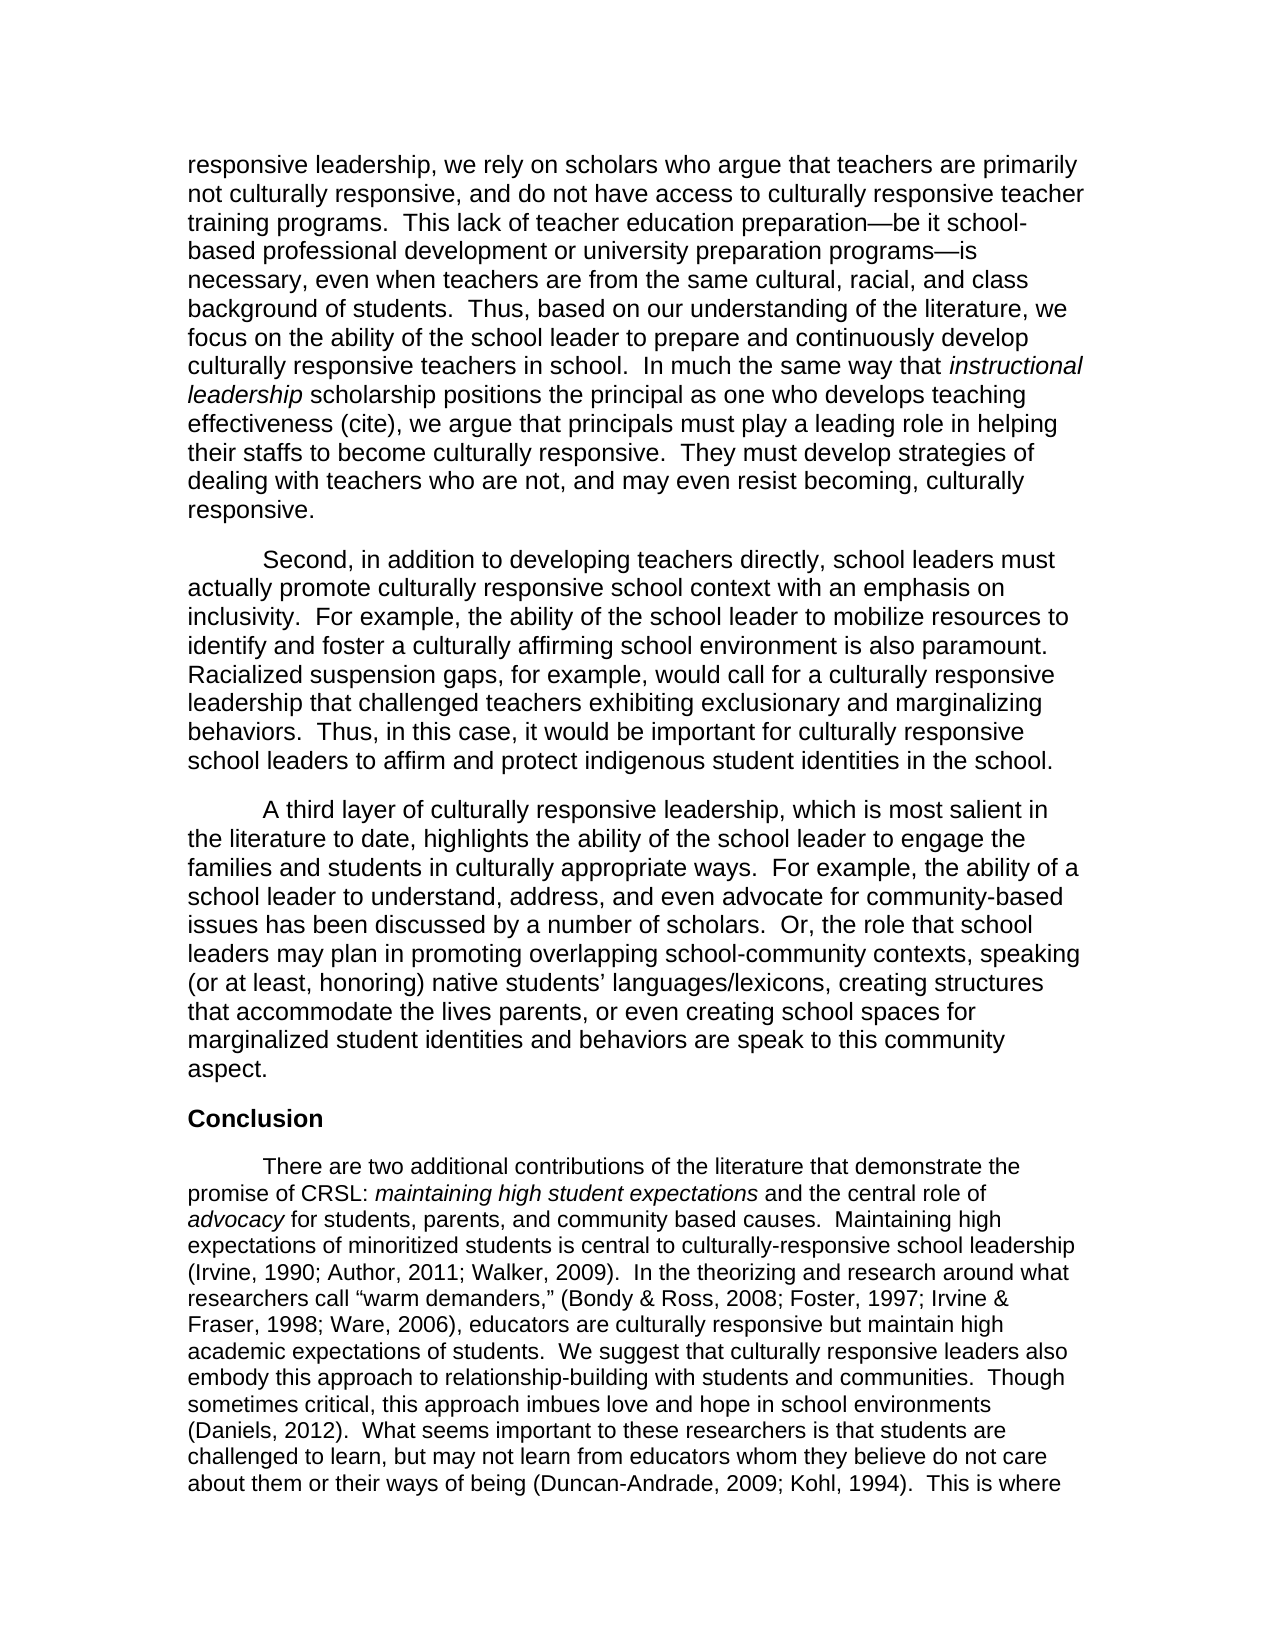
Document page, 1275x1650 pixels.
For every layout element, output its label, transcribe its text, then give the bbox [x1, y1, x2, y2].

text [187, 150, 1087, 524]
text Conclusion [187, 1104, 1087, 1132]
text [187, 1153, 1087, 1496]
text A third layer of culturally responsive leadership, which is most salient in the literature to date, highlights the ability of the school leader to engage the families and students in culturally appropriate ways. For example, the ability of a school leader to understand, address, and even advocate for community-based issues has been discussed by a number of scholars. Or, the role that school leaders may plan in promoting overlapping school-community contexts, speaking (or at least, honoring) native students’ languages/lexicons, creating structures that accommodate the lives parents, or even creating school spaces for marginalized student identities and behaviors are speak to this community aspect. [187, 795, 1087, 1083]
text Second, in addition to developing teachers directly, school leaders must actually promote culturally responsive school context with an emphasis on inclusivity. For example, the ability of the school leader to mobilize resources to identify and foster a culturally affirming school environment is also paramount. Racialized suspension gaps, for example, would call for a culturally responsive leadership that challenged teachers exhibiting exclusionary and marginalizing behaviors. Thus, in this case, it would be important for culturally responsive school leaders to affirm and protect indigenous student identities in the school. [187, 544, 1087, 774]
